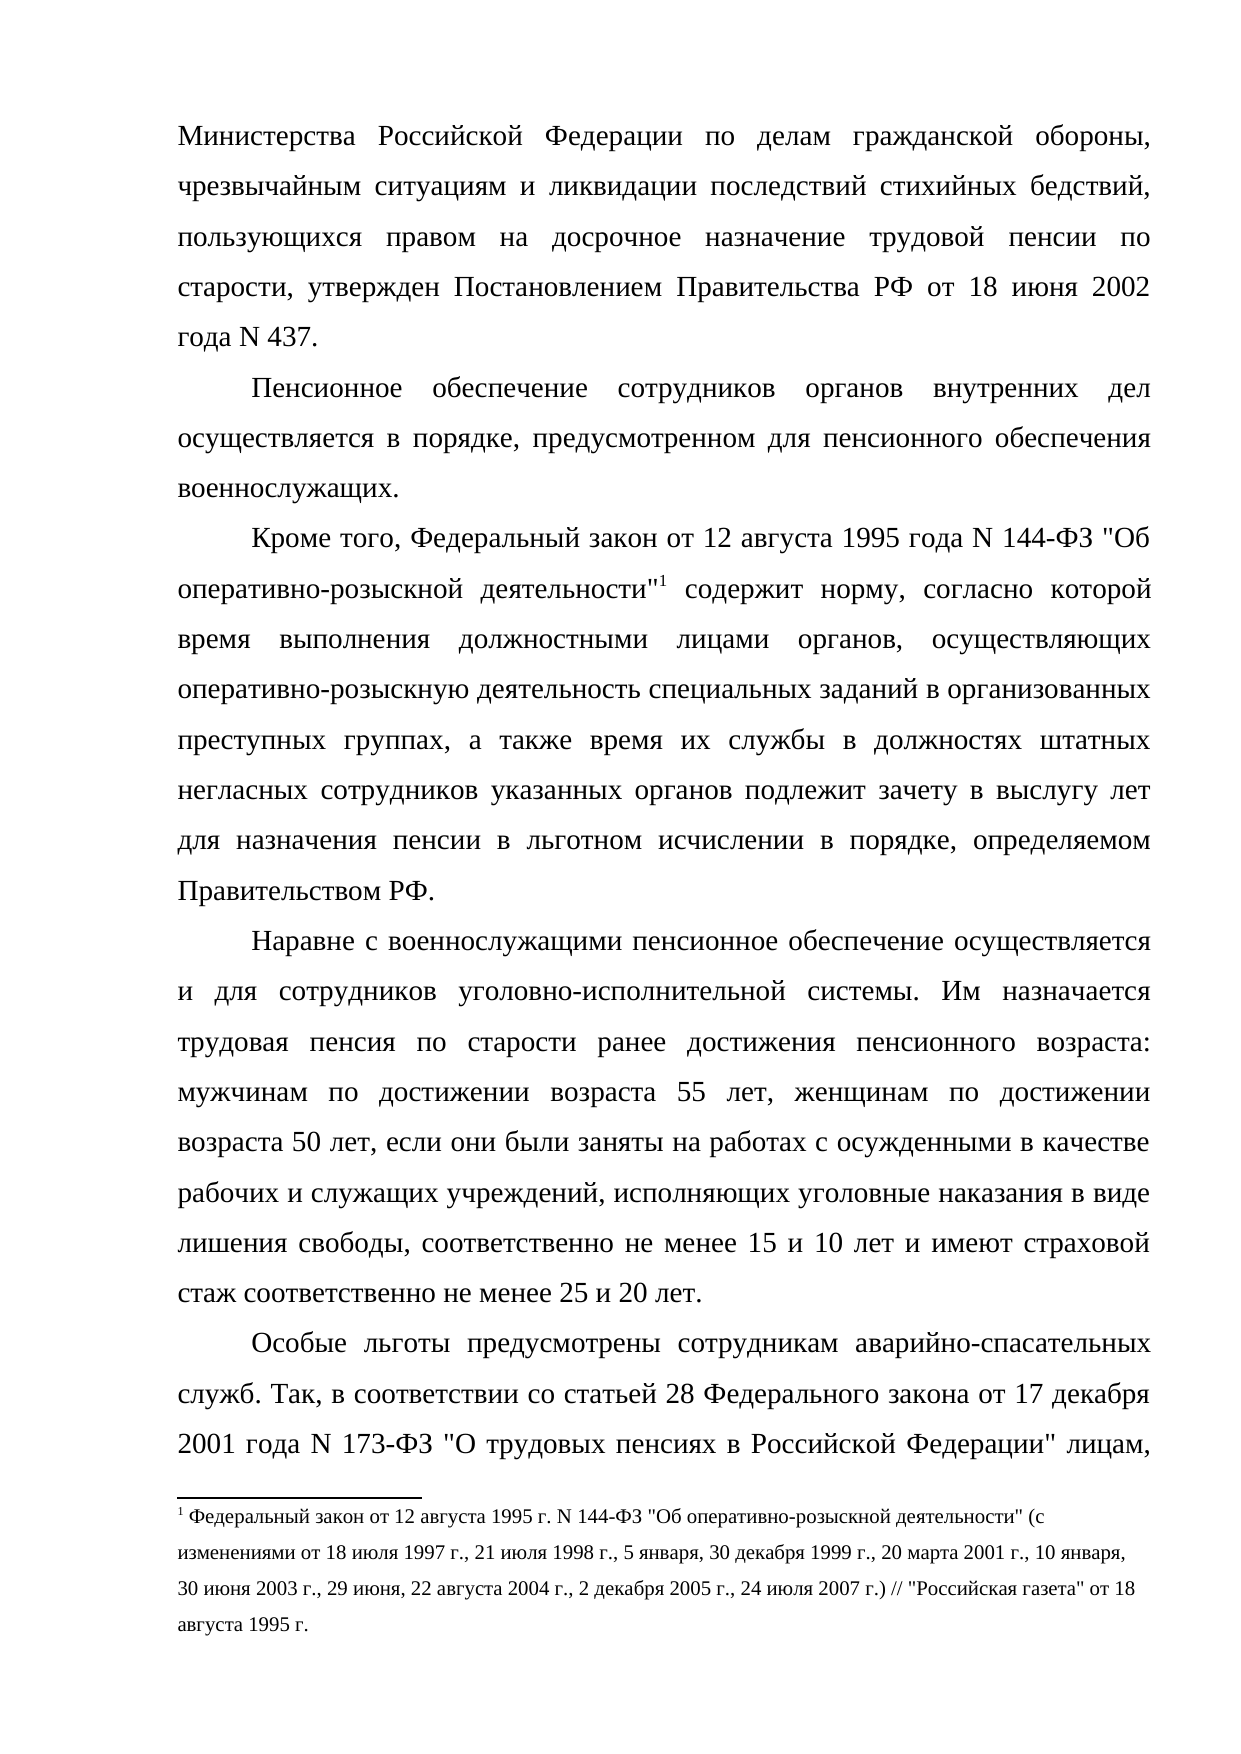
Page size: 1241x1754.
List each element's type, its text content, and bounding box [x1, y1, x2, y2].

text Пенсионное обеспечение сотрудников органов внутренних дел осуществляется в порядке, предусмотренном для пенсионного обеспечения военнослужащих. [177, 370, 1152, 504]
text Кроме того, Федеральный закон от 12 августа 1995 года N 144-ФЗ "Об оперативно-розыскной деятельности" содержит норму, согласно которой время выполнения должностными лицами органов, осуществляющих оперативно-розыскную деятельность специальных заданий в организованных преступных группах, а также время их службы в должностях штатных негласных сотрудников указанных органов подлежит зачету в выслугу лет для назначения пенсии в льготном исчислении в порядке, определяемом Правительством РФ. [177, 521, 1152, 906]
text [177, 1326, 1152, 1460]
text Наравне с военнослужащими пенсионное обеспечение осуществляется и для сотрудников уголовно-исполнительной системы. Им назначается трудовая пенсия по старости ранее достижения пенсионного возраста: мужчинам по достижении возраста 55 лет, женщинам по достижении возраста 50 лет, если они были заняты на работах с осужденными в качестве рабочих и служащих учреждений, исполняющих уголовные наказания в виде лишения свободы, соответственно не менее 15 и 10 лет и имеют страховой стаж соответственно не менее 25 и 20 лет. [177, 923, 1152, 1309]
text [177, 118, 1152, 353]
